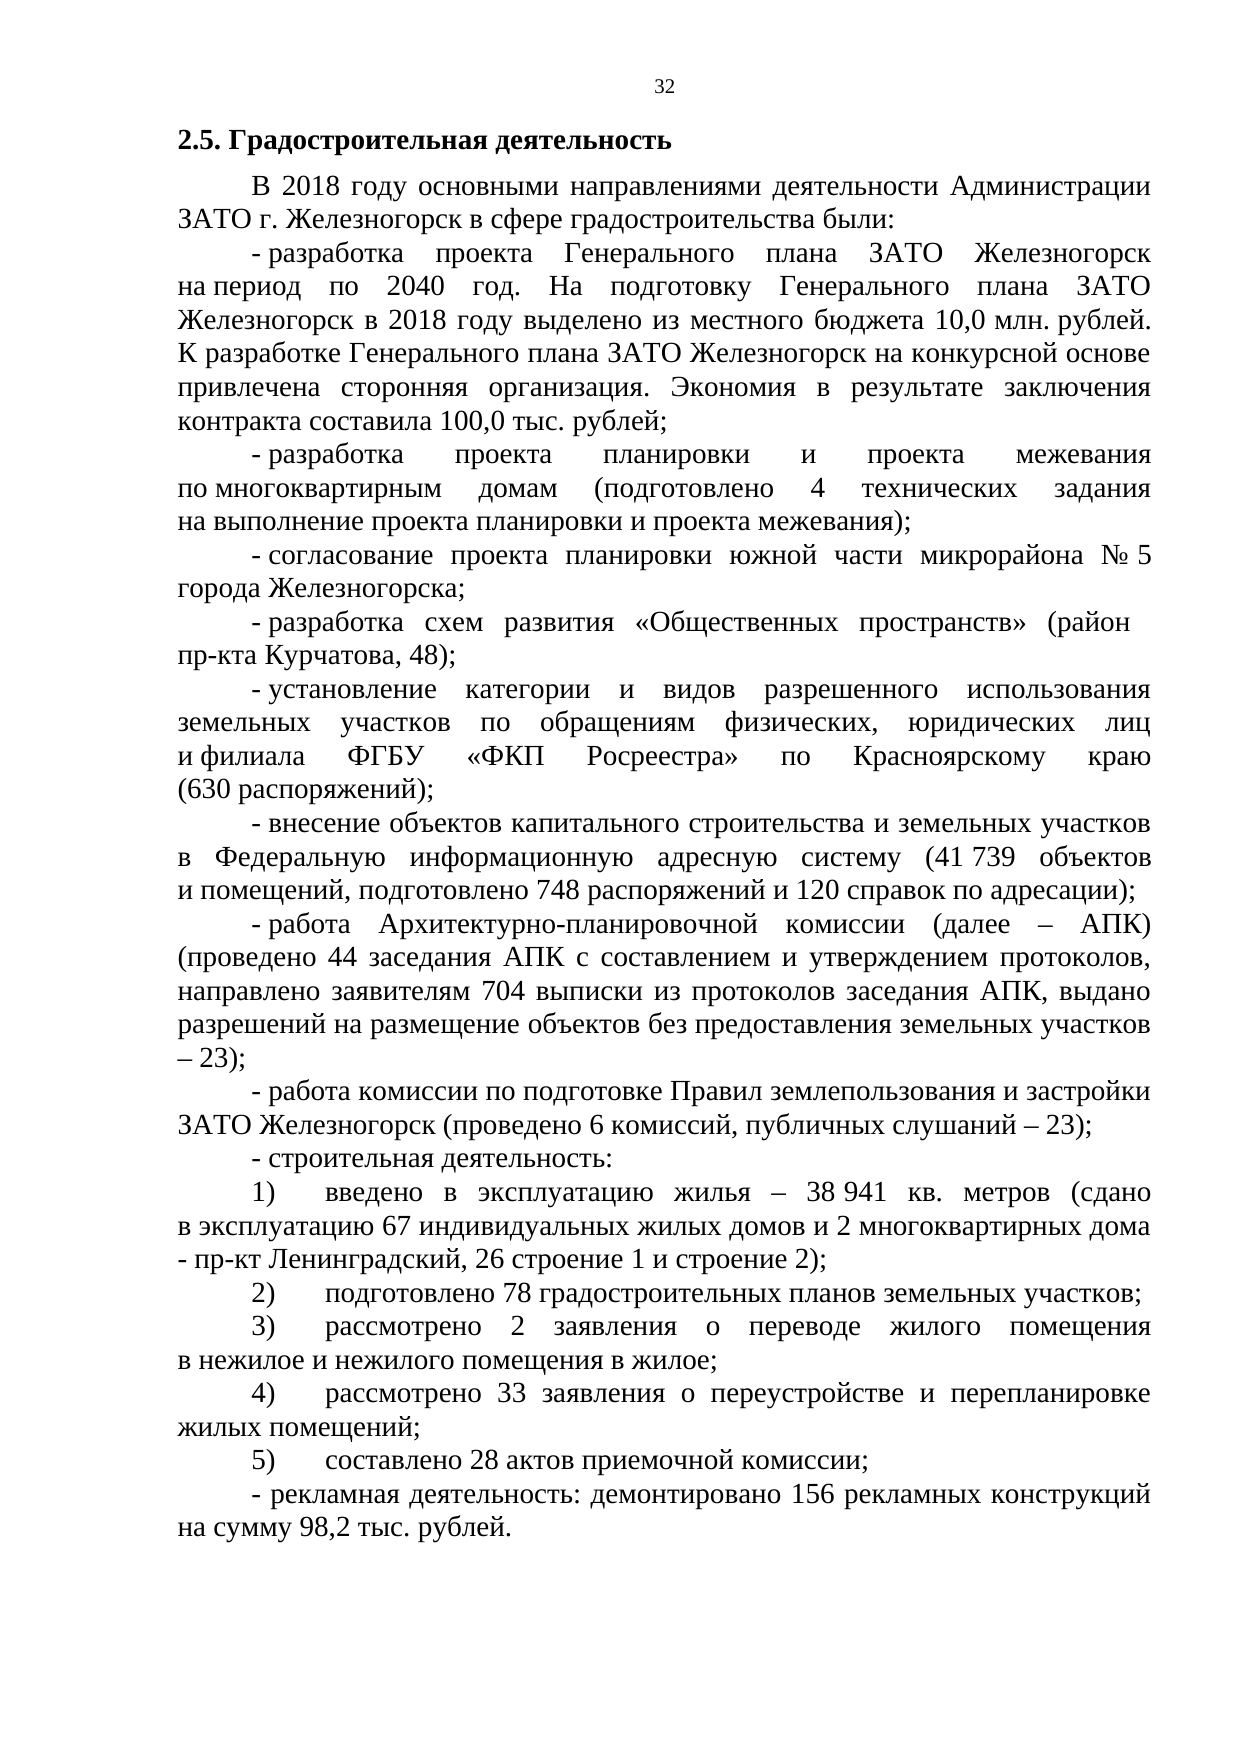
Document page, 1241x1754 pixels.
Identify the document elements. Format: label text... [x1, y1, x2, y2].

list подготовлено 78 градостроительных планов земельных участков; [177, 1275, 1152, 1308]
list составлено 28 актов приемочной комиссии; [177, 1442, 1152, 1476]
text - установление категории и видов разрешенного использования земельных участков по обращениям физических, юридических лиц и филиала ФГБУ «ФКП Росреестра» по Красноярскому краю (630 распоряжений); [177, 671, 1152, 805]
text - разработка проекта Генерального плана ЗАТО Железногорск на период по 2040 год. На подготовку Генерального плана ЗАТО Железногорск в 2018 году выделено из местного бюджета 10,0 млн. рублей. К разработке Генерального плана ЗАТО Железногорск на конкурсной основе привлечена сторонняя организация. Экономия в результате заключения контракта составила 100,0 тыс. рублей; [177, 235, 1152, 436]
text - согласование проекта планировки южной части микрорайона № 5 города Железногорска; [177, 537, 1152, 604]
text - строительная деятельность: [177, 1141, 1152, 1174]
text - внесение объектов капитального строительства и земельных участков в Федеральную информационную адресную систему (41 739 объектов и помещений, подготовлено 748 распоряжений и 120 справок по адресации); [177, 805, 1152, 906]
text - разработка схем развития «Общественных пространств» (район пр-кта Курчатова, 48); [177, 604, 1152, 671]
text - рекламная деятельность: демонтировано 156 рекламных конструкций на сумму 98,2 тыс. рублей. [177, 1476, 1152, 1543]
list рассмотрено 2 заявления о переводе жилого помещения в нежилое и нежилого помещения в жилое; [177, 1308, 1152, 1375]
list введено в эксплуатацию жилья – 38 941 кв. метров (сдано в эксплуатацию 67 индивидуальных жилых домов и 2 многоквартирных дома - пр-кт Ленинградский, 26 строение 1 и строение 2); [177, 1174, 1152, 1275]
text В 2018 году основными направлениями деятельности Администрации ЗАТО г. Железногорск в сфере градостроительства были: [177, 168, 1152, 235]
text - работа комиссии по подготовке Правил землепользования и застройки ЗАТО Железногорск (проведено 6 комиссий, публичных слушаний – 23); [177, 1073, 1152, 1141]
list рассмотрено 33 заявления о переустройстве и перепланировке жилых помещений; [177, 1375, 1152, 1442]
text - разработка проекта планировки и проекта межевания по многоквартирным домам (подготовлено 4 технических задания на выполнение проекта планировки и проекта межевания); [177, 436, 1152, 537]
text - работа Архитектурно-планировочной комиссии (далее – АПК) (проведено 44 заседания АПК с составлением и утверждением протоколов, направлено заявителям 704 выписки из протоколов заседания АПК, выдано разрешений на размещение объектов без предоставления земельных участков – 23); [177, 906, 1152, 1073]
subtitle 2.5. Градостроительная деятельность [177, 122, 1152, 155]
